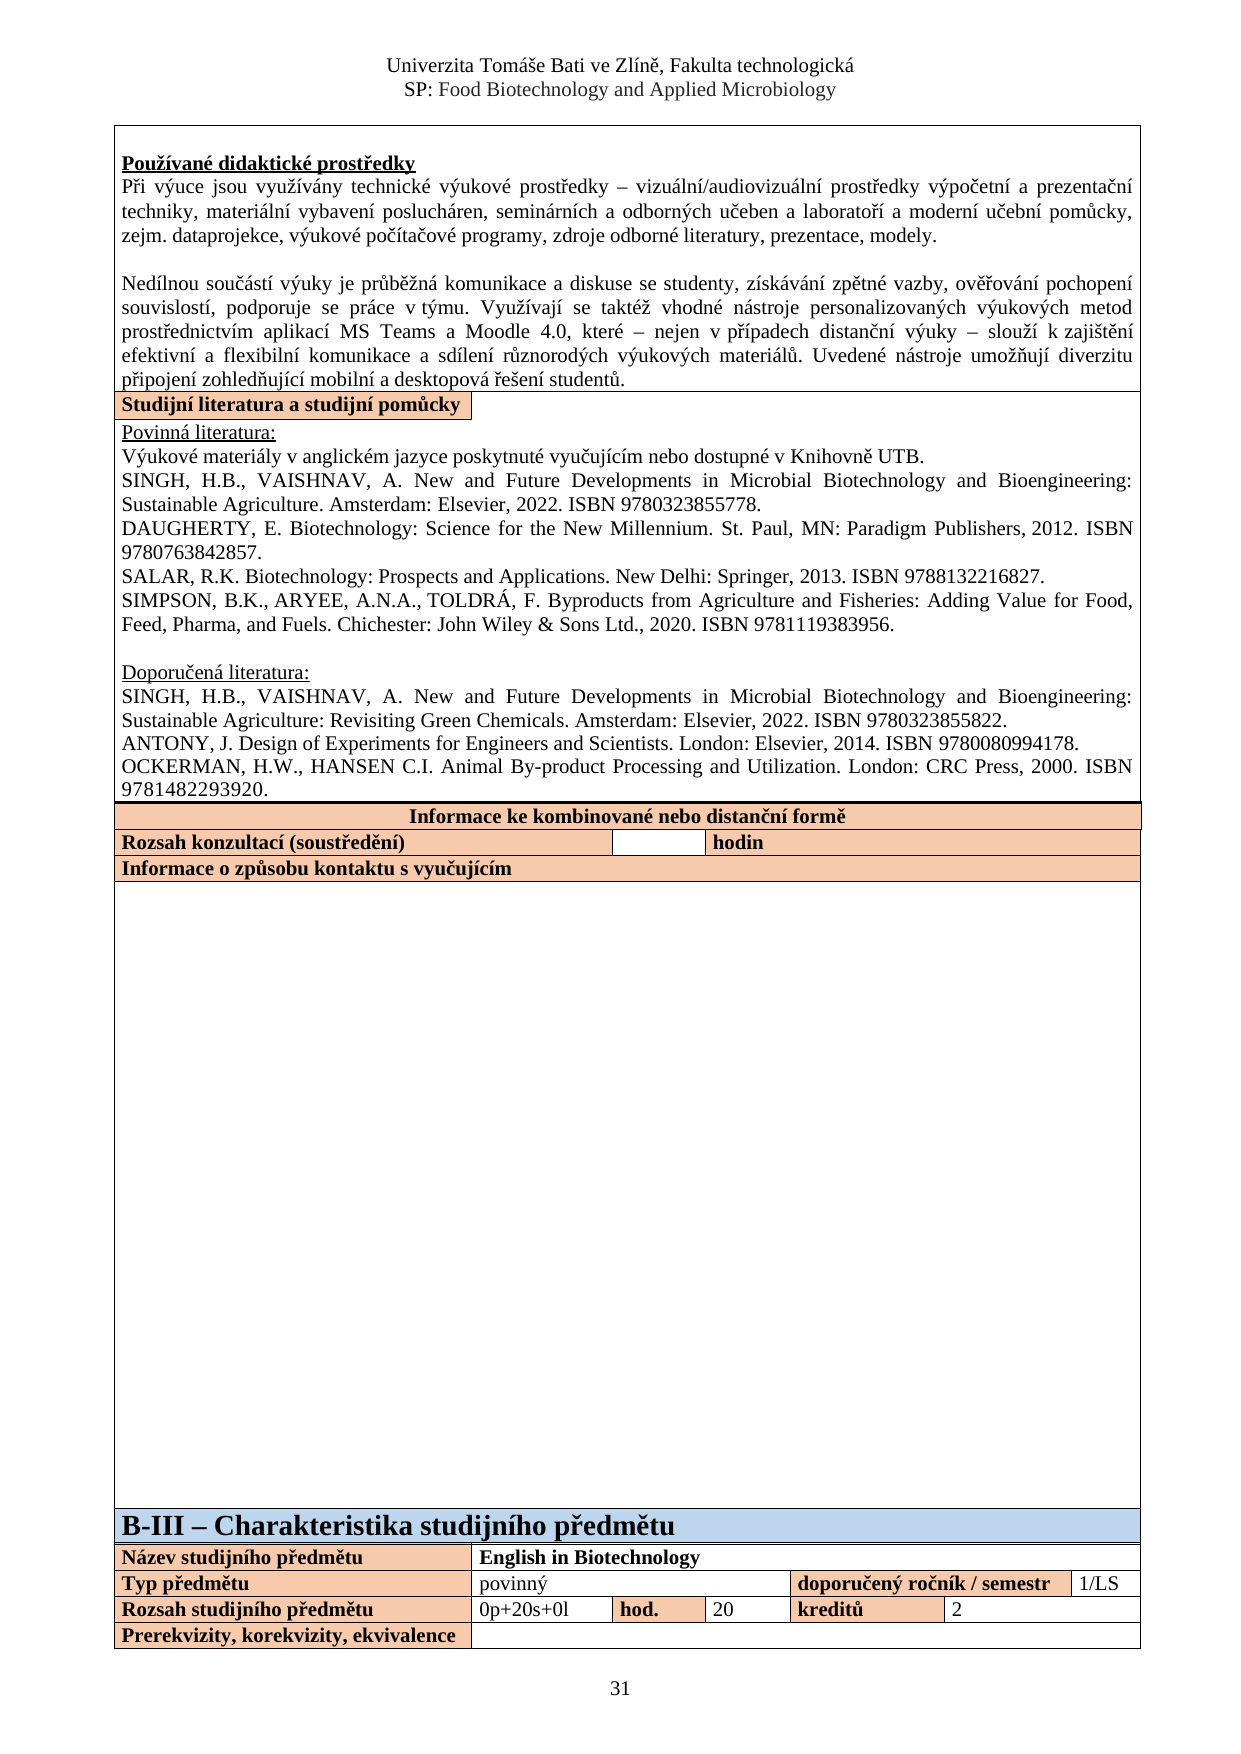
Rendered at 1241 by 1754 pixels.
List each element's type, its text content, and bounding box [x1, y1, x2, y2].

table_cell hod. [613, 1597, 705, 1622]
table_cell [472, 1623, 1140, 1648]
table_cell hodin [706, 830, 1140, 855]
table_cell 2 [945, 1597, 1140, 1622]
table_cell Prerekvizity, korekvizity, ekvivalence [115, 1623, 471, 1648]
table_cell Studijní literatura a studijní pomůcky [115, 392, 471, 419]
table_cell Rozsah studijního předmětu [115, 1597, 471, 1622]
table_cell 0p+20s+0l [472, 1597, 612, 1622]
table_cell English in Biotechnology [472, 1545, 1140, 1570]
table_cell Typ předmětu [115, 1571, 471, 1596]
table_cell doporučený ročník / semestr [791, 1571, 1071, 1596]
table_cell Název studijního předmětu [115, 1545, 471, 1570]
table_cell Informace ke kombinované nebo distanční formě [115, 804, 1141, 829]
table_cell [115, 126, 1140, 391]
table_cell Povinná literatura: Výukové materiály v anglickém jazyce poskytnuté vyučujícím nebo dostupné v Knihovně UTB. Singh, H.B., Vaishnav, A. New and Future Developments in Microbial Biotechnology and Bioengineering: Sustainable Agriculture. Amsterdam: Elsevier, 2022. ISBN 9780323855778. Daugherty, E. Biotechnology: Science for the New Millennium. St. Paul, MN: Paradigm Publishers, 2012. ISBN 9780763842857. Salar, R.K. Biotechnology: Prospects and Applications. New Delhi: Springer, 2013. ISBN 9788132216827. Simpson, B.K., Aryee, A.N.A., Toldrá, F. Byproducts from Agriculture and Fisheries: Adding Value for Food, Feed, Pharma, and Fuels. Chichester: John Wiley & Sons Ltd., 2020. ISBN 9781119383956. Doporučená literatura: Singh, H.B., Vaishnav, A. New and Future Developments in Microbial Biotechnology and Bioengineering: Sustainable Agriculture: Revisiting Green Chemicals. Amsterdam: Elsevier, 2022. ISBN 9780323855822. Antony, J. Design of Experiments for Engineers and Scientists. London: Elsevier, 2014. ISBN 9780080994178. Ockerman, H.W., Hansen C.I. Animal By-product Processing and Utilization. London: CRC Press, 2000. ISBN 9781482293920. [115, 419, 1140, 801]
table_cell Rozsah konzultací (soustředění) [115, 830, 612, 855]
table_cell 20 [706, 1597, 790, 1622]
table_cell [472, 392, 1140, 419]
table_cell B-III – Charakteristika studijního předmětu [115, 1509, 1140, 1542]
table_cell [613, 830, 705, 855]
table_cell 1/LS [1072, 1571, 1140, 1596]
table_cell Informace o způsobu kontaktu s vyučujícím [115, 856, 1140, 881]
table_cell [115, 882, 1140, 1507]
table_cell kreditů [791, 1597, 944, 1622]
table_cell povinný [472, 1571, 790, 1596]
